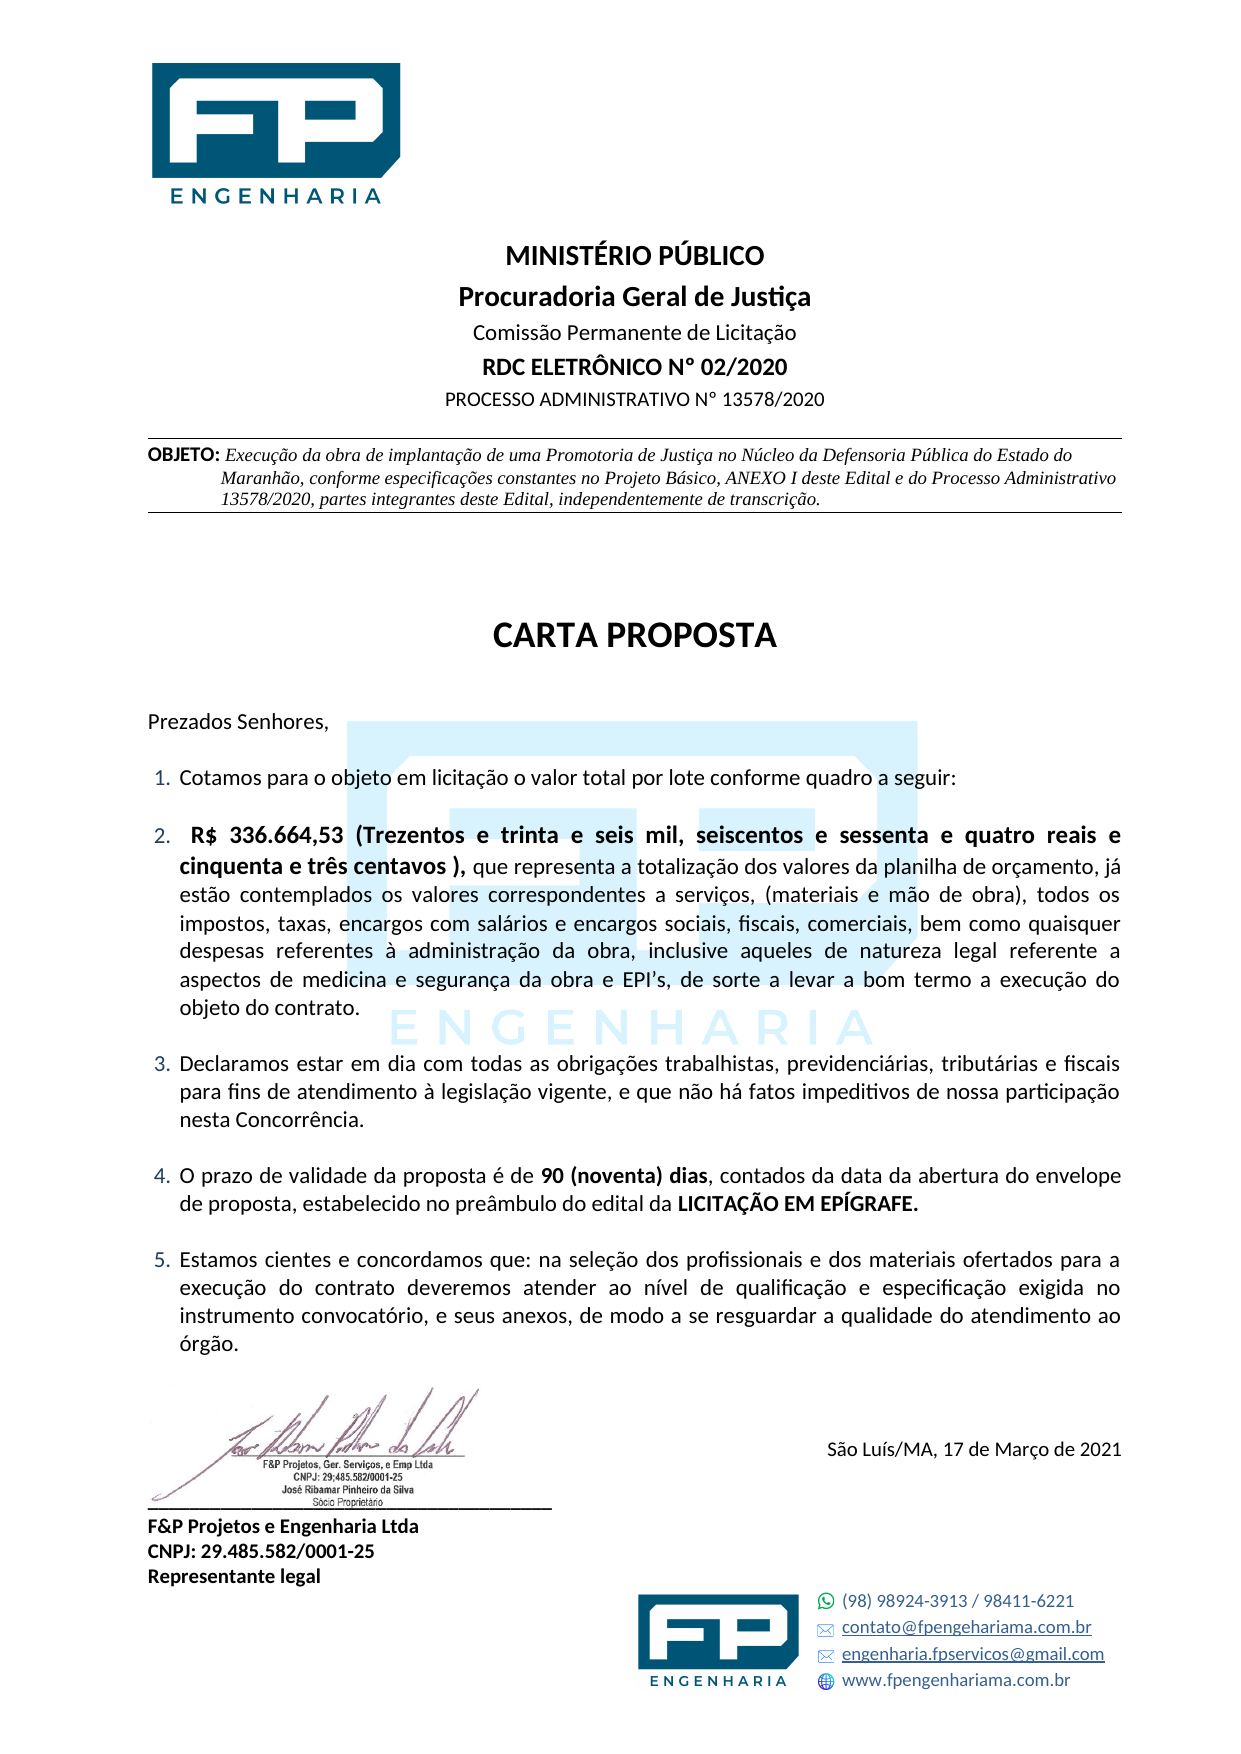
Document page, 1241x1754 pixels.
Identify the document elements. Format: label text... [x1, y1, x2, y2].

list R$ 336.664,53 (Trezentos e trinta e seis mil, seiscentos e sessenta e quatro reais e cinquenta e três centavos ), que representa a totalização dos valores da planilha de orçamento, já estão contemplados os valores correspondentes a serviços, (materiais e mão de obra), todos os impostos, taxas, encargos com salários e encargos sociais, fiscais, comerciais, bem como quaisquer despesas referentes à administração da obra, inclusive aqueles de natureza legal referente a aspectos de medicina e segurança da obra e EPI’s, de sorte a levar a bom termo a execução do objeto do contrato. [153, 819, 1122, 1021]
picture [817, 1624, 834, 1637]
picture [635, 1592, 801, 1691]
picture [816, 1672, 836, 1690]
list Declaramos estar em dia com todas as obrigações trabalhistas, previdenciárias, tributárias e fiscais para fins de atendimento à legislação vigente, e que não há fatos impeditivos de nossa participação nesta Concorrência. [153, 1049, 1122, 1133]
list O prazo de validade da proposta é de 90 (noventa) dias, contados da data da abertura do envelope de proposta, estabelecido no preâmbulo do edital da LICITAÇÃO EM EPÍGRAFE. [153, 1161, 1122, 1217]
picture [818, 1650, 835, 1663]
text Prezados Senhores, [148, 707, 1097, 736]
picture [147, 1382, 484, 1517]
list Estamos cientes e concordamos que: na seleção dos profissionais e dos materiais ofertados para a execução do contrato deveremos atender ao nível de qualificação e especificação exigida no instrumento convocatório, e seus anexos, de modo a se resguardar a qualidade do atendimento ao órgão. [153, 1245, 1122, 1357]
picture [147, 59, 403, 211]
text CARTA PROPOSTA [148, 611, 1122, 657]
picture [817, 1591, 835, 1611]
list Cotamos para o objeto em licitação o valor total por lote conforme quadro a seguir: [153, 763, 1122, 792]
